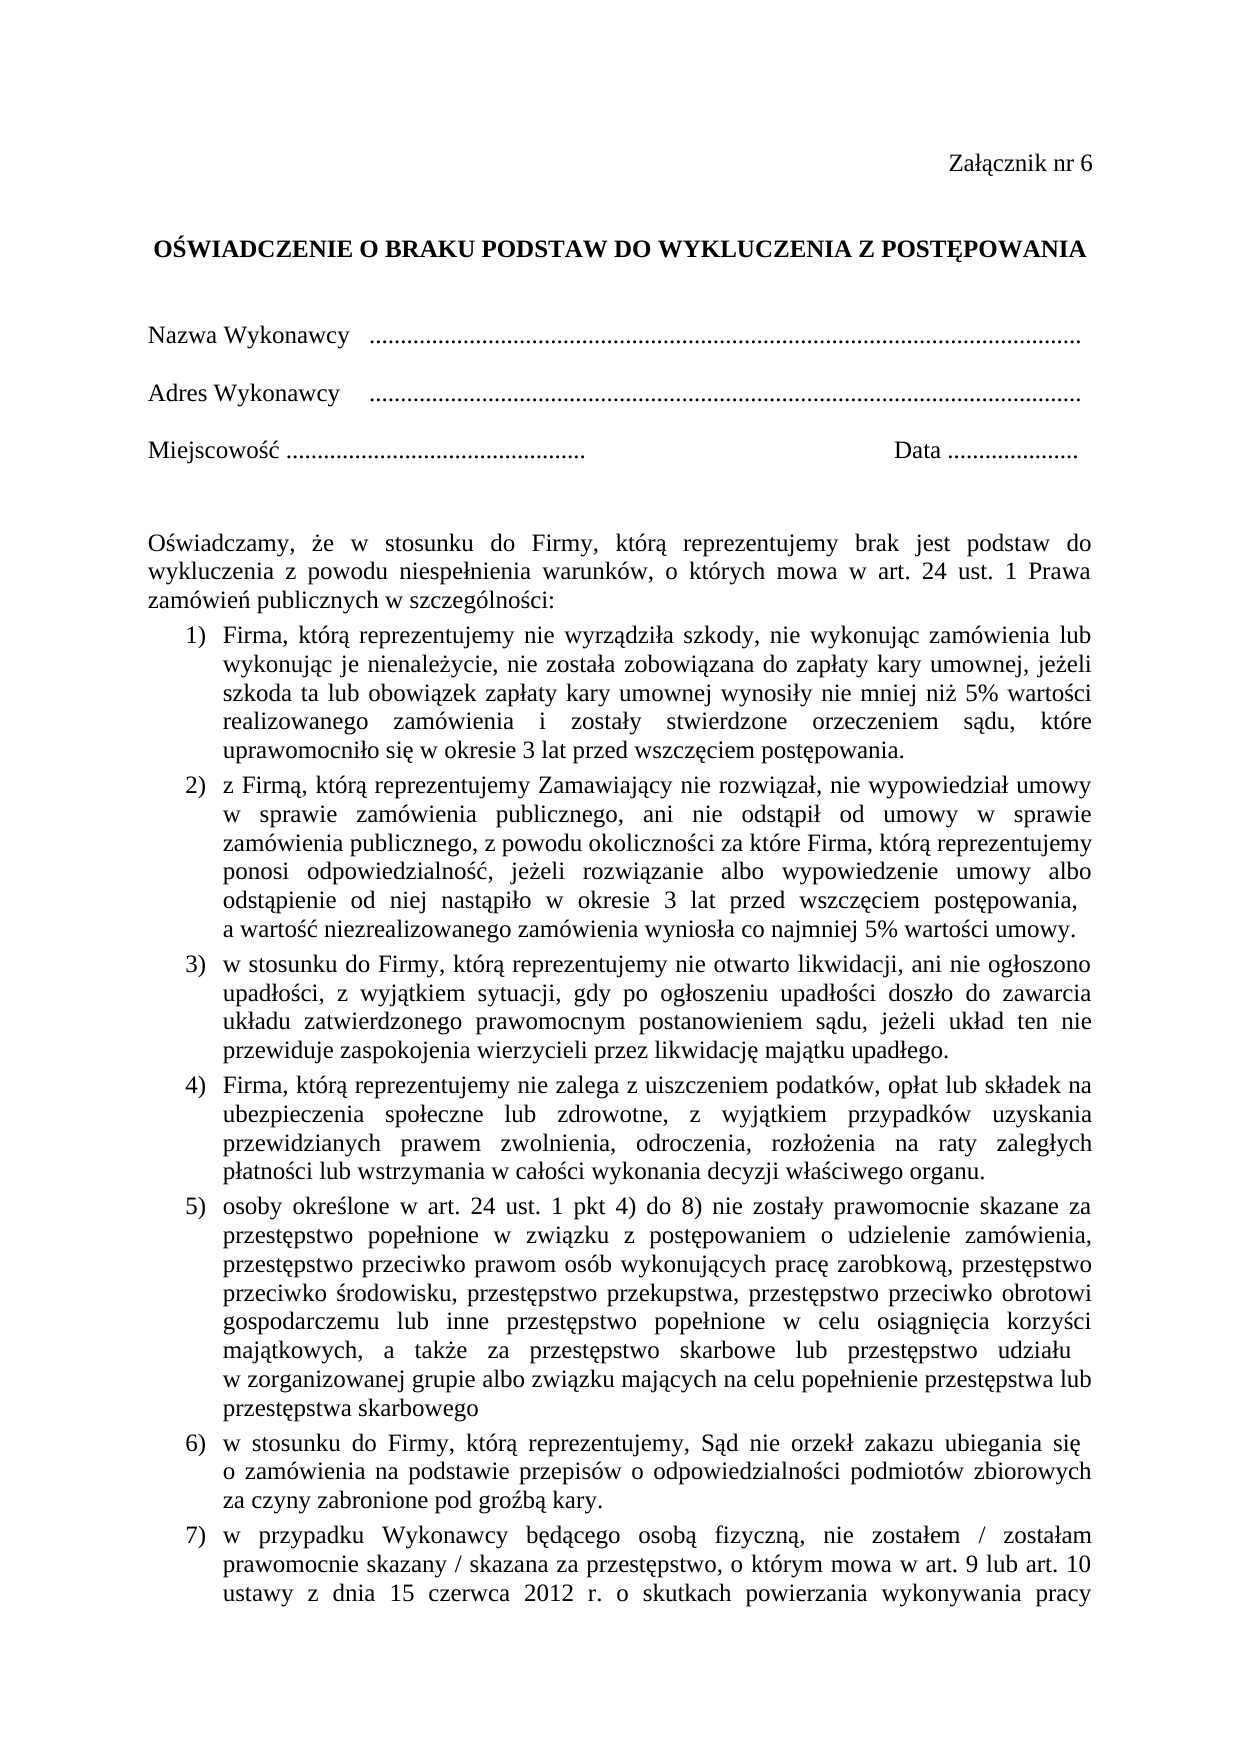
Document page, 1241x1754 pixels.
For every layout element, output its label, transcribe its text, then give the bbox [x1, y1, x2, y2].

text 5) osoby określone w art. 24 ust. 1 pkt 4) do 8) nie zostały prawomocnie skazane za przestępstwo popełnione w związku z postępowaniem o udzielenie zamówienia, przestępstwo przeciwko prawom osób wykonujących pracę zarobkową, przestępstwo przeciwko środowisku, przestępstwo przekupstwa, przestępstwo przeciwko obrotowi gospodarczemu lub inne przestępstwo popełnione w celu osiągnięcia korzyści majątkowych, a także za przestępstwo skarbowe lub przestępstwo udziału w zorganizowanej grupie albo związku mających na celu popełnienie przestępstwa lub przestępstwa skarbowego [185, 1191, 1093, 1421]
text OŚWIADCZENIE O BRAKU PODSTAW DO WYKLUCZENIA Z POSTĘPOWANIA [148, 234, 1093, 263]
text 2) z Firmą, którą reprezentujemy Zamawiający nie rozwiązał, nie wypowiedział umowy w sprawie zamówienia publicznego, ani nie odstąpił od umowy w sprawie zamówienia publicznego, z powodu okoliczności za które Firma, którą reprezentujemy ponosi odpowiedzialność, jeżeli rozwiązanie albo wypowiedzenie umowy albo odstąpienie od niej nastąpiło w okresie 3 lat przed wszczęciem postępowania, a wartość niezrealizowanego zamówienia wyniosła co najmniej 5% wartości umowy. [185, 770, 1093, 943]
text 4) Firma, którą reprezentujemy nie zalega z uiszczeniem podatków, opłat lub składek na ubezpieczenia społeczne lub zdrowotne, z wyjątkiem przypadków uzyskania przewidzianych prawem zwolnienia, odroczenia, rozłożenia na raty zaległych płatności lub wstrzymania w całości wykonania decyzji właściwego organu. [185, 1070, 1093, 1185]
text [185, 1520, 1093, 1606]
text Miejscowość ................................................ Data ..................... [148, 435, 1093, 464]
text Nazwa Wykonawcy .................................................................................................................. [148, 320, 1093, 349]
text Oświadczamy, że w stosunku do Firmy, którą reprezentujemy brak jest podstaw do wykluczenia z powodu niespełnienia warunków, o których mowa w art. 24 ust. 1 Prawa zamówień publicznych w szczególności: [148, 528, 1093, 614]
text 3) w stosunku do Firmy, którą reprezentujemy nie otwarto likwidacji, ani nie ogłoszono upadłości, z wyjątkiem sytuacji, gdy po ogłoszeniu upadłości doszło do zawarcia układu zatwierdzonego prawomocnym postanowieniem sądu, jeżeli układ ten nie przewiduje zaspokojenia wierzycieli przez likwidację majątku upadłego. [185, 949, 1093, 1064]
text 1) Firma, którą reprezentujemy nie wyrządziła szkody, nie wykonując zamówienia lub wykonując je nienależycie, nie została zobowiązana do zapłaty kary umownej, jeżeli szkoda ta lub obowiązek zapłaty kary umownej wynosiły nie mniej niż 5% wartości realizowanego zamówienia i zostały stwierdzone orzeczeniem sądu, które uprawomocniło się w okresie 3 lat przed wszczęciem postępowania. [185, 620, 1093, 764]
text 6) w stosunku do Firmy, którą reprezentujemy, Sąd nie orzekł zakazu ubiegania się o zamówienia na podstawie przepisów o odpowiedzialności podmiotów zbiorowych za czyny zabronione pod groźbą kary. [185, 1428, 1093, 1514]
text Załącznik nr 6 [221, 148, 1093, 176]
text Adres Wykonawcy .................................................................................................................. [148, 378, 1093, 406]
